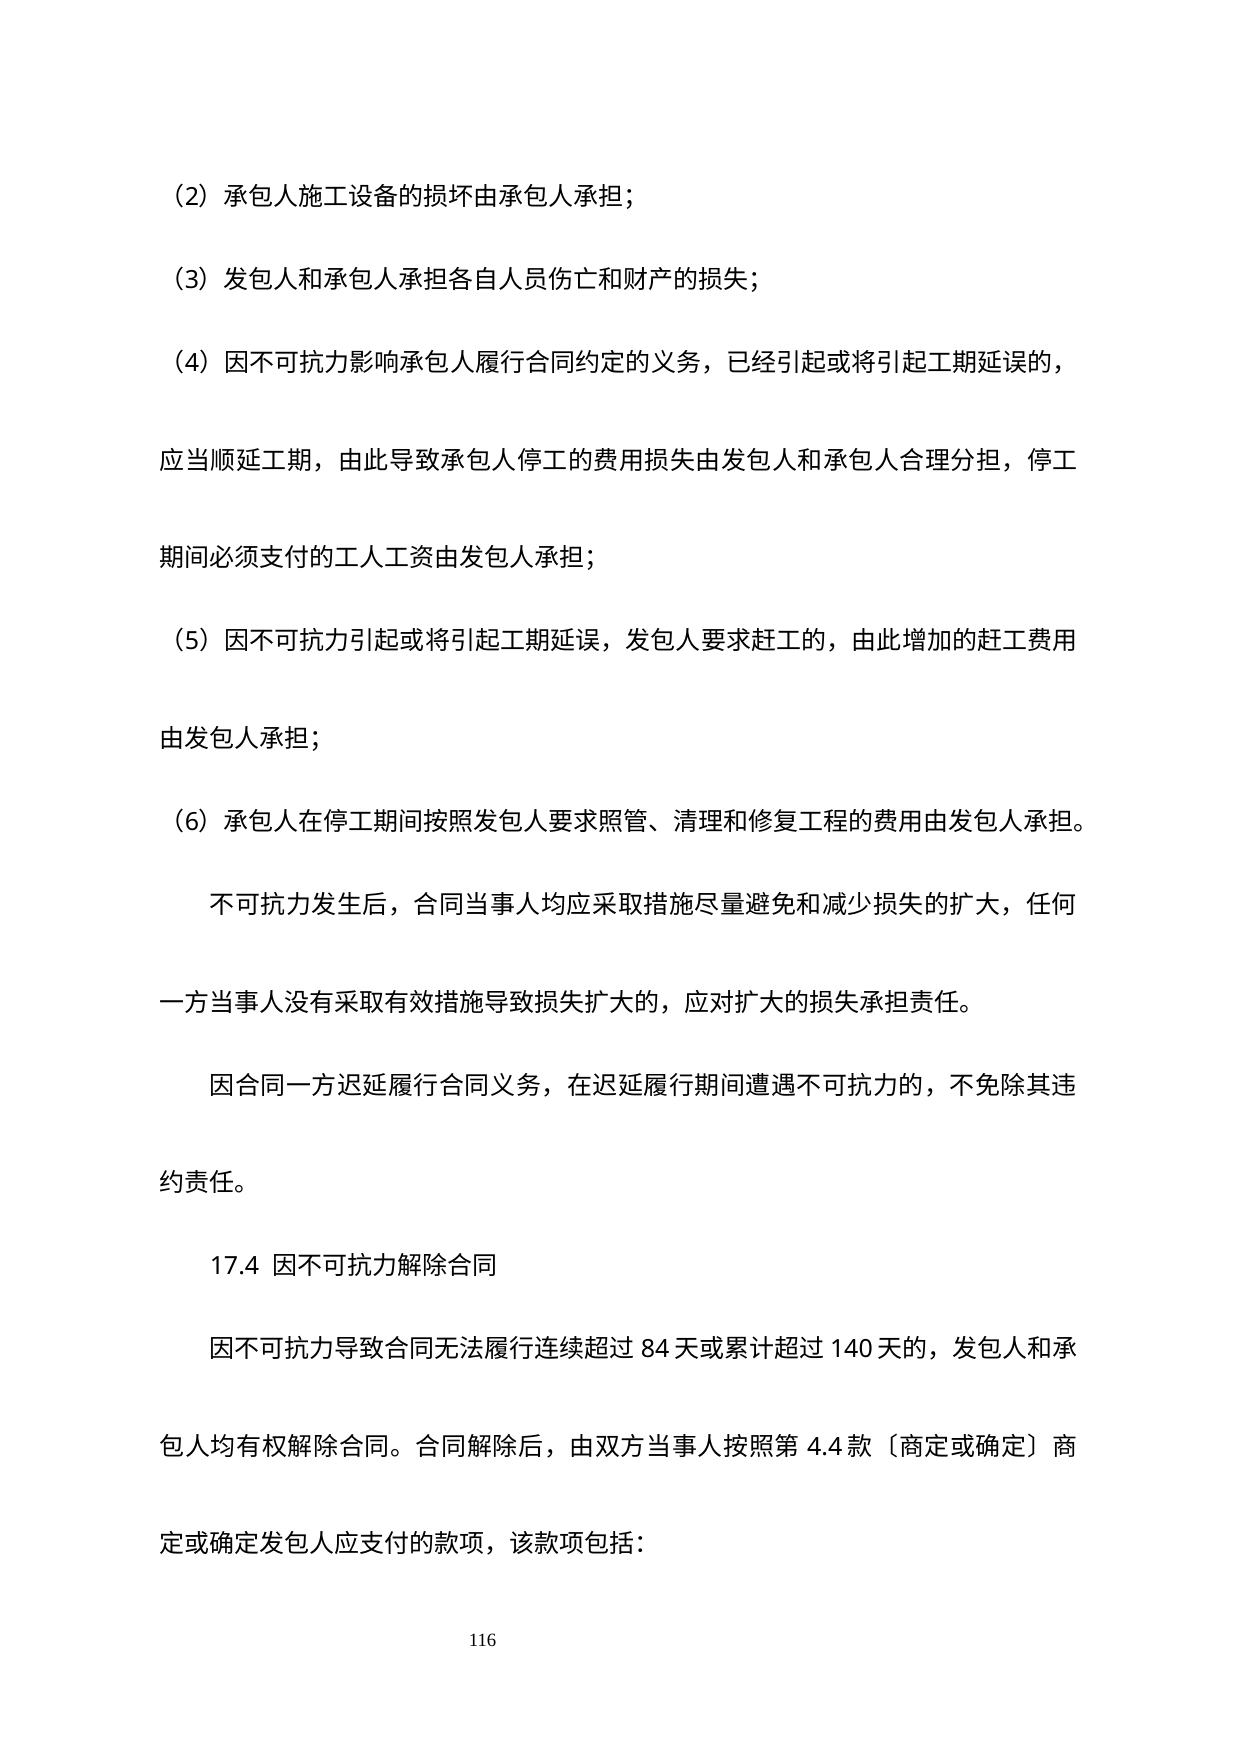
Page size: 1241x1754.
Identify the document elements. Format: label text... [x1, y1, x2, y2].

text 不可抗力发生后，合同当事人均应采取措施尽量避免和减少损失的扩大，任何一方当事人没有采取有效措施导致损失扩大的，应对扩大的损失承担责任。 [159, 870, 1078, 1033]
text 因合同一方迟延履行合同义务，在迟延履行期间遭遇不可抗力的，不免除其违约责任。 [159, 1051, 1078, 1213]
text （5）因不可抗力引起或将引起工期延误，发包人要求赶工的，由此增加的赶工费用由发包人承担； [159, 606, 1078, 769]
text （2）承包人施工设备的损坏由承包人承担； [159, 162, 1078, 227]
text 因不可抗力导致合同无法履行连续超过84天或累计超过140天的，发包人和承包人均有权解除合同。合同解除后，由双方当事人按照第4.4款〔商定或确定〕商定或确定发包人应支付的款项，该款项包括： [159, 1314, 1078, 1574]
text 17.4 因不可抗力解除合同 [159, 1231, 1078, 1296]
text （4）因不可抗力影响承包人履行合同约定的义务，已经引起或将引起工期延误的，应当顺延工期，由此导致承包人停工的费用损失由发包人和承包人合理分担，停工期间必须支付的工人工资由发包人承担； [159, 328, 1078, 588]
text （3）发包人和承包人承担各自人员伤亡和财产的损失； [159, 245, 1078, 310]
text （6）承包人在停工期间按照发包人要求照管、清理和修复工程的费用由发包人承担。 [159, 787, 1078, 852]
